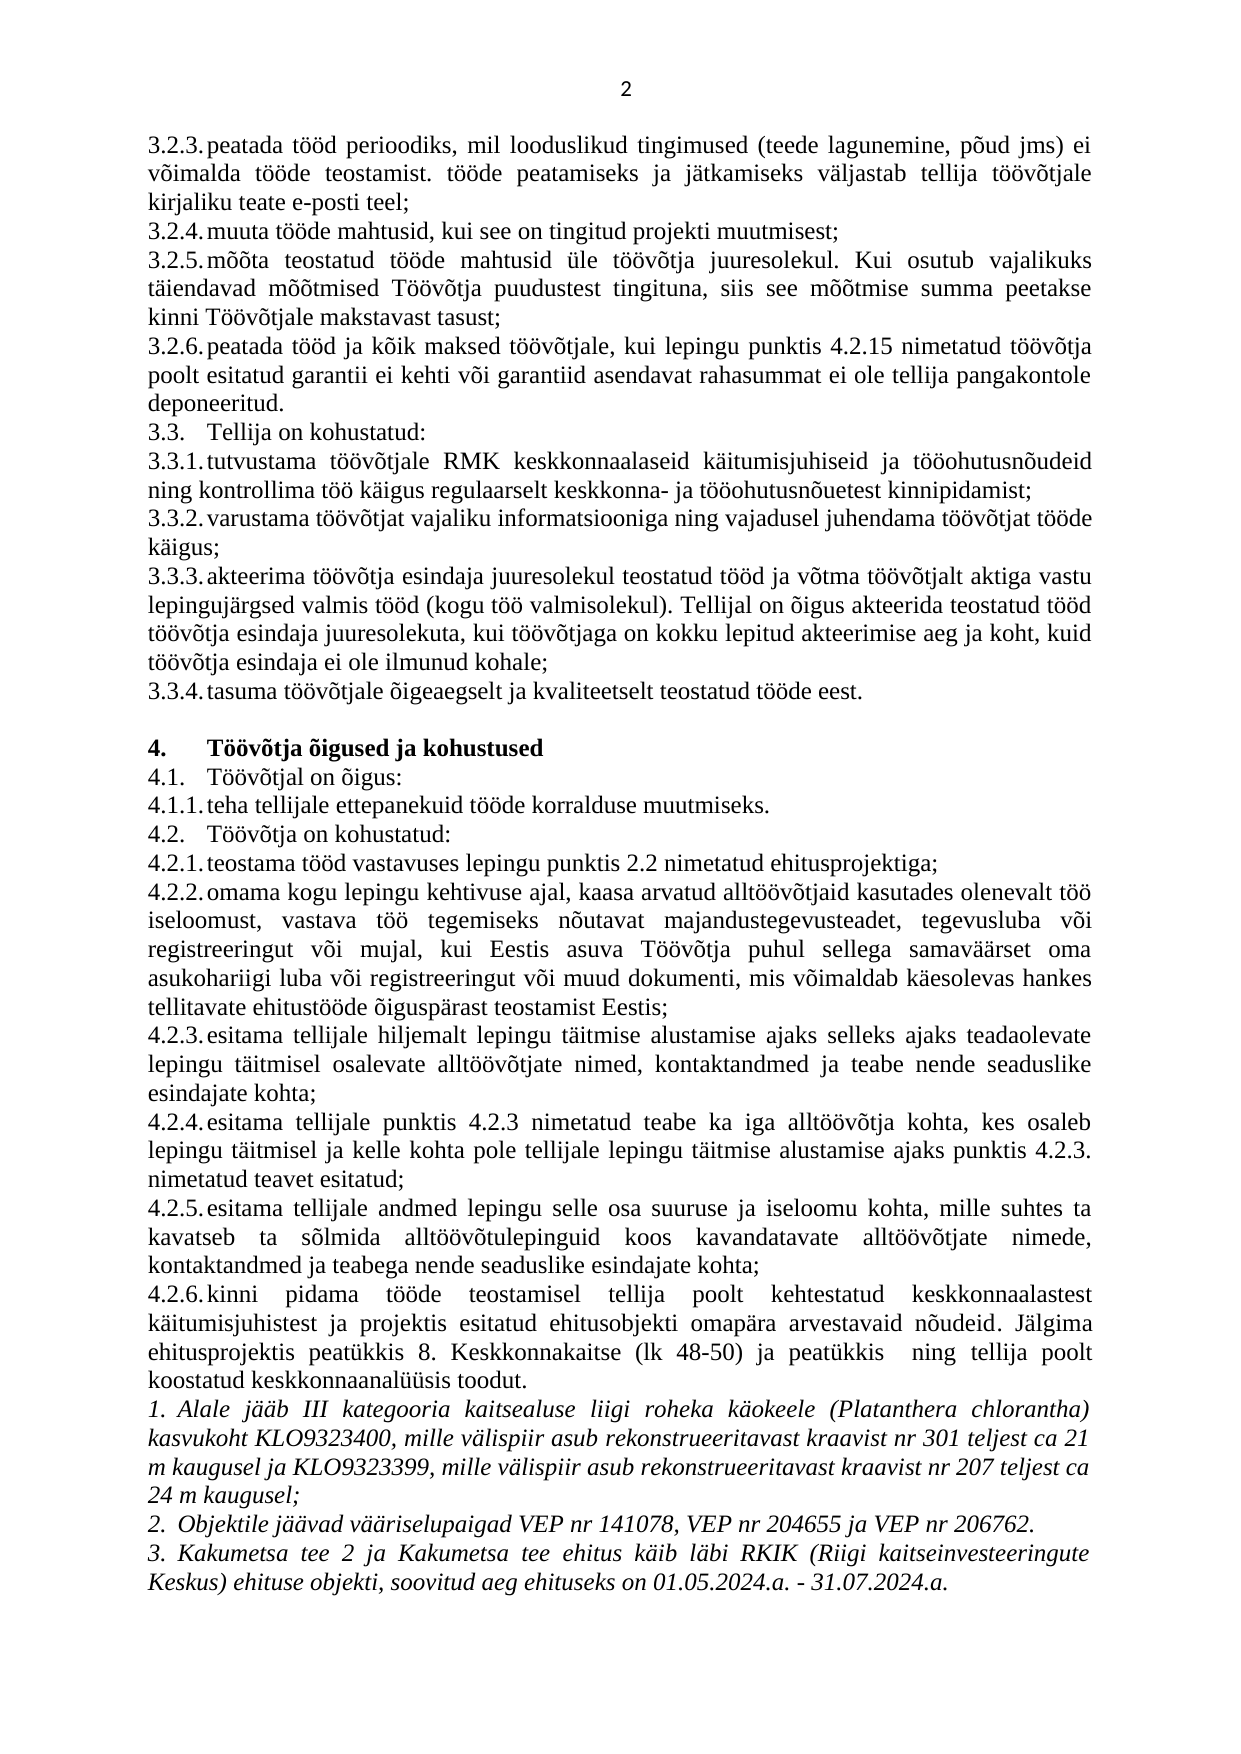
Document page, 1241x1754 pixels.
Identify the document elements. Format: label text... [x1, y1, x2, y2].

text esitama tellijale hiljemalt lepingu täitmise alustamise ajaks selleks ajaks teadaolevate lepingu täitmisel osalevate alltöövõtjate nimed, kontaktandmed ja teabe nende seaduslike esindajate kohta; [148, 1020, 1093, 1107]
text Töövõtjal on õigus: [148, 762, 1093, 790]
list Kakumetsa tee 2 ja Kakumetsa tee ehitus käib läbi RKIK (Riigi kaitseinvesteeringute Keskus) ehituse objekti, soovitud aeg ehituseks on 01.05.2024.a. - 31.07.2024.a. [148, 1538, 1093, 1595]
text kinni pidama tööde teostamisel tellija poolt kehtestatud keskkonnaalastest käitumisjuhistest ja projektis esitatud ehitusobjekti omapära arvestavaid nõudeid. Jälgima ehitusprojektis peatükkis 8. Keskkonnakaitse (lk 48-50) ja peatükkis ning tellija poolt koostatud keskkonnaanalüüsis toodut. [148, 1279, 1093, 1394]
text omama kogu lepingu kehtivuse ajal, kaasa arvatud alltöövõtjaid kasutades olenevalt töö iseloomust, vastava töö tegemiseks nõutavat majandustegevusteadet, tegevusluba või registreeringut või mujal, kui Eestis asuva Töövõtja puhul sellega samaväärset oma asukohariigi luba või registreeringut või muud dokumenti, mis võimaldab käesolevas hankes tellitavate ehitustööde õiguspärast teostamist Eestis; [148, 877, 1093, 1020]
text varustama töövõtjat vajaliku informatsiooniga ning vajadusel juhendama töövõtjat tööde käigus; [148, 503, 1093, 561]
text Tellija on kohustatud: [148, 417, 1093, 446]
text peatada tööd perioodiks, mil looduslikud tingimused (teede lagunemine, põud jms) ei võimalda tööde teostamist. tööde peatamiseks ja jätkamiseks väljastab tellija töövõtjale kirjaliku teate e-posti teel; [148, 130, 1093, 216]
text tutvustama töövõtjale RMK keskkonnaalaseid käitumisjuhiseid ja tööohutusnõudeid ning kontrollima töö käigus regulaarselt keskkonna- ja tööohutusnõuetest kinnipidamist; [148, 446, 1093, 503]
text muuta tööde mahtusid, kui see on tingitud projekti muutmisest; [148, 216, 1093, 245]
text akteerima töövõtja esindaja juuresolekul teostatud tööd ja võtma töövõtjalt aktiga vastu lepingujärgsed valmis tööd (kogu töö valmisolekul). Tellijal on õigus akteerida teostatud tööd töövõtja esindaja juuresolekuta, kui töövõtjaga on kokku lepitud akteerimise aeg ja koht, kuid töövõtja esindaja ei ole ilmunud kohale; [148, 561, 1093, 676]
text mõõta teostatud tööde mahtusid üle töövõtja juuresolekul. Kui osutub vajalikuks täiendavad mõõtmised Töövõtja puudustest tingituna, siis see mõõtmise summa peetakse kinni Töövõtjale makstavast tasust; [148, 245, 1093, 331]
list Alale jääb III kategooria kaitsealuse liigi roheka käokeele (Platanthera chlorantha) kasvukoht KLO9323400, mille välispiir asub rekonstrueeritavast kraavist nr 301 teljest ca 21 m kaugusel ja KLO9323399, mille välispiir asub rekonstrueeritavast kraavist nr 207 teljest ca 24 m kaugusel; [148, 1394, 1093, 1509]
text Töövõtja õigused ja kohustused [148, 733, 1093, 762]
text teostama tööd vastavuses lepingu punktis 2.2 nimetatud ehitusprojektiga; [148, 848, 1093, 877]
text Töövõtja on kohustatud: [148, 819, 1093, 848]
text tasuma töövõtjale õigeaegselt ja kvaliteetselt teostatud tööde eest. [148, 676, 1093, 705]
text peatada tööd ja kõik maksed töövõtjale, kui lepingu punktis 4.2.15 nimetatud töövõtja poolt esitatud garantii ei kehti või garantiid asendavat rahasummat ei ole tellija pangakontole deponeeritud. [148, 331, 1093, 417]
text esitama tellijale andmed lepingu selle osa suuruse ja iseloomu kohta, mille suhtes ta kavatseb ta sõlmida alltöövõtulepinguid koos kavandatavate alltöövõtjate nimede, kontaktandmed ja teabega nende seaduslike esindajate kohta; [148, 1193, 1093, 1279]
text esitama tellijale punktis 4.2.3 nimetatud teabe ka iga alltöövõtja kohta, kes osaleb lepingu täitmisel ja kelle kohta pole tellijale lepingu täitmise alustamise ajaks punktis 4.2.3. nimetatud teavet esitatud; [148, 1107, 1093, 1193]
list Objektile jäävad vääriselupaigad VEP nr 141078, VEP nr 204655 ja VEP nr 206762. [148, 1509, 1093, 1538]
text teha tellijale ettepanekuid tööde korralduse muutmiseks. [148, 790, 1093, 819]
